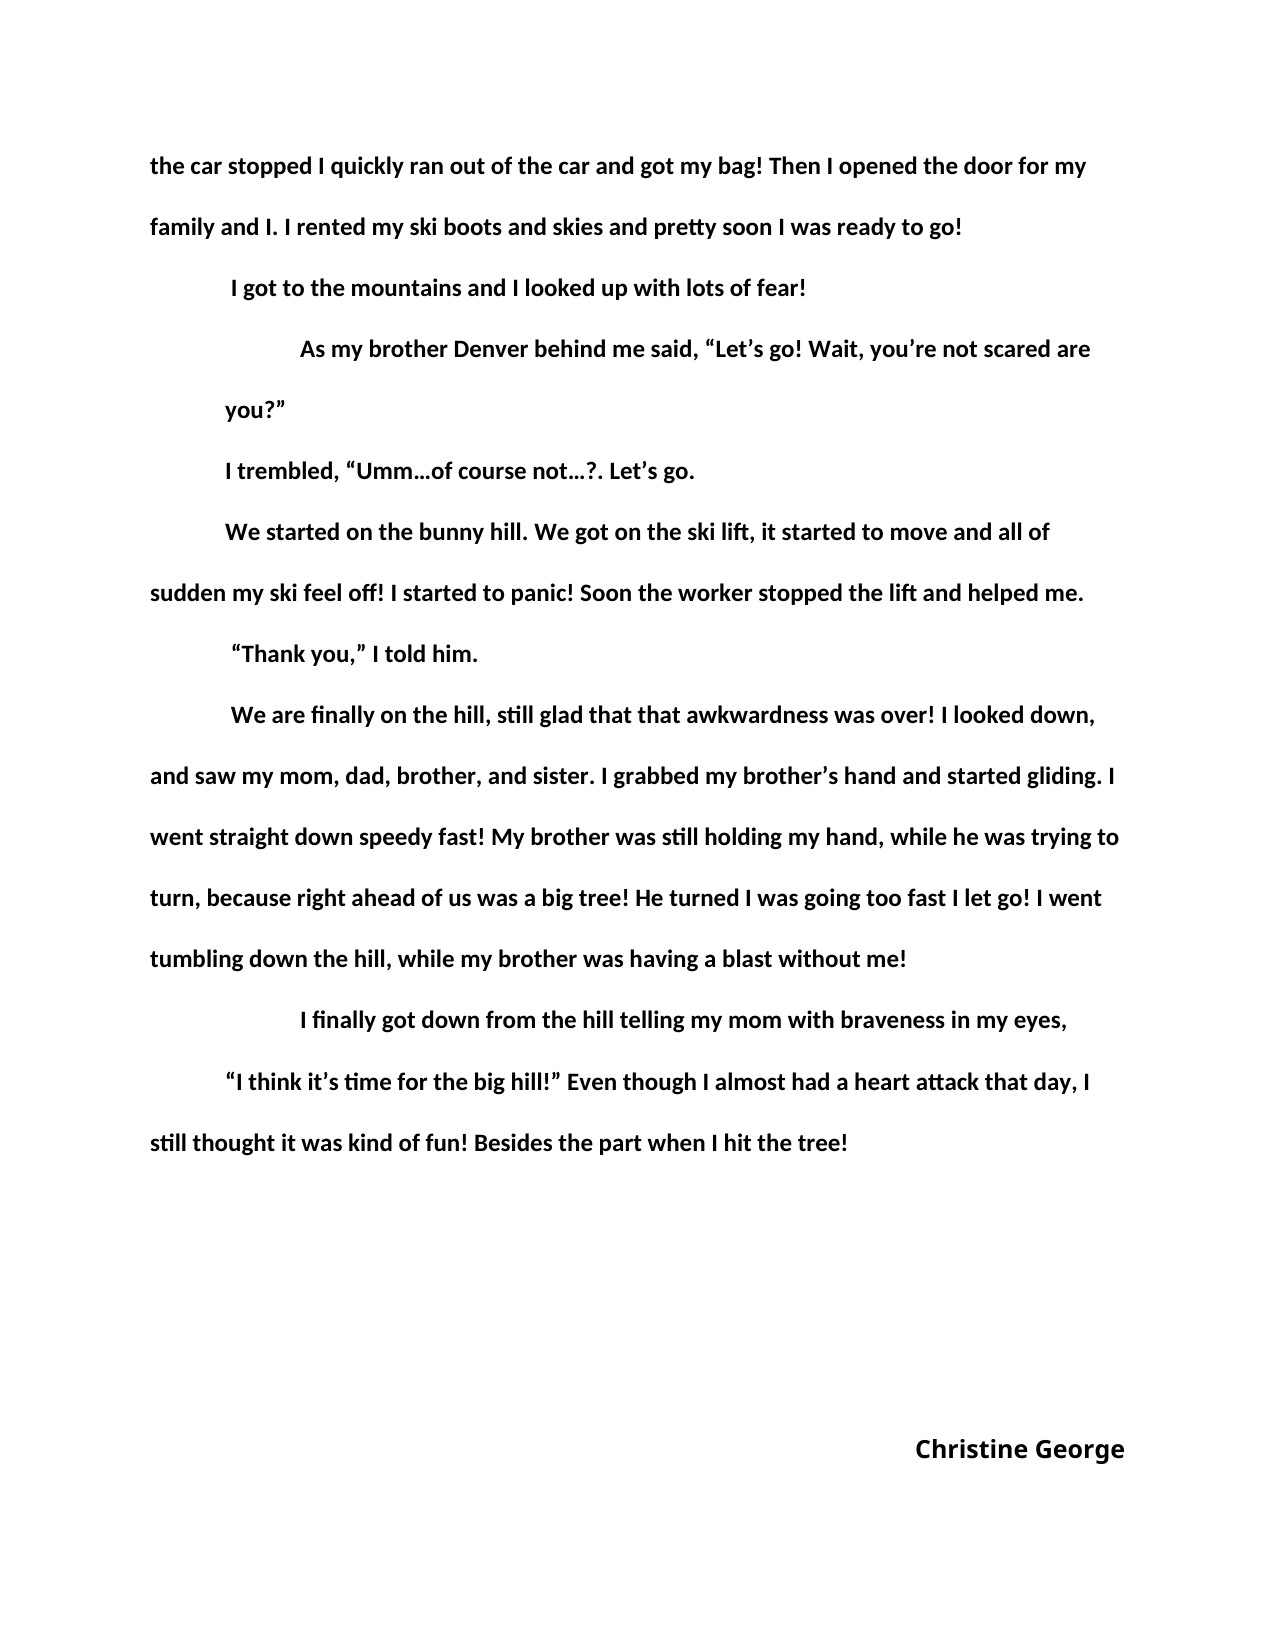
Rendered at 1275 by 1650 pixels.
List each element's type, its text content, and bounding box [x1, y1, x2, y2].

text “Thank you,” I told him. [150, 638, 1125, 669]
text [150, 150, 1125, 242]
text As my brother behind me said, “Let’s go! Wait, you’re not scared are you?” [225, 333, 1125, 425]
text I finally got down from the hill telling my mom with braveness in my eyes, [150, 1004, 1125, 1035]
text We started on the bunny hill. We got on the ski lift, it started to move and all of sudden my ski feel off! I started to panic! Soon the worker stopped the lift and helped me. [150, 516, 1125, 608]
text Christine George [225, 1432, 1125, 1466]
text “I think it’s time for the big hill!” Even though I almost had a heart attack that day, I still thought it was kind of fun! Besides the part when I hit the tree! [150, 1066, 1125, 1157]
text I got to the mountains and I looked up with lots of fear! [150, 272, 1125, 303]
text We are finally on the hill, still glad that that awkwardness was over! I looked down, and saw my mom, dad, brother, and sister. I grabbed my brother’s hand and started gliding. I went straight down speedy fast! My brother was still holding my hand, while he was trying to turn, because right ahead of us was a big tree! He turned I was going too fast I let go! I went tumbling down the hill, while my brother was having a blast without me! [150, 699, 1125, 974]
text I trembled, “Umm…of course not…?. Let’s go. [150, 455, 1125, 486]
